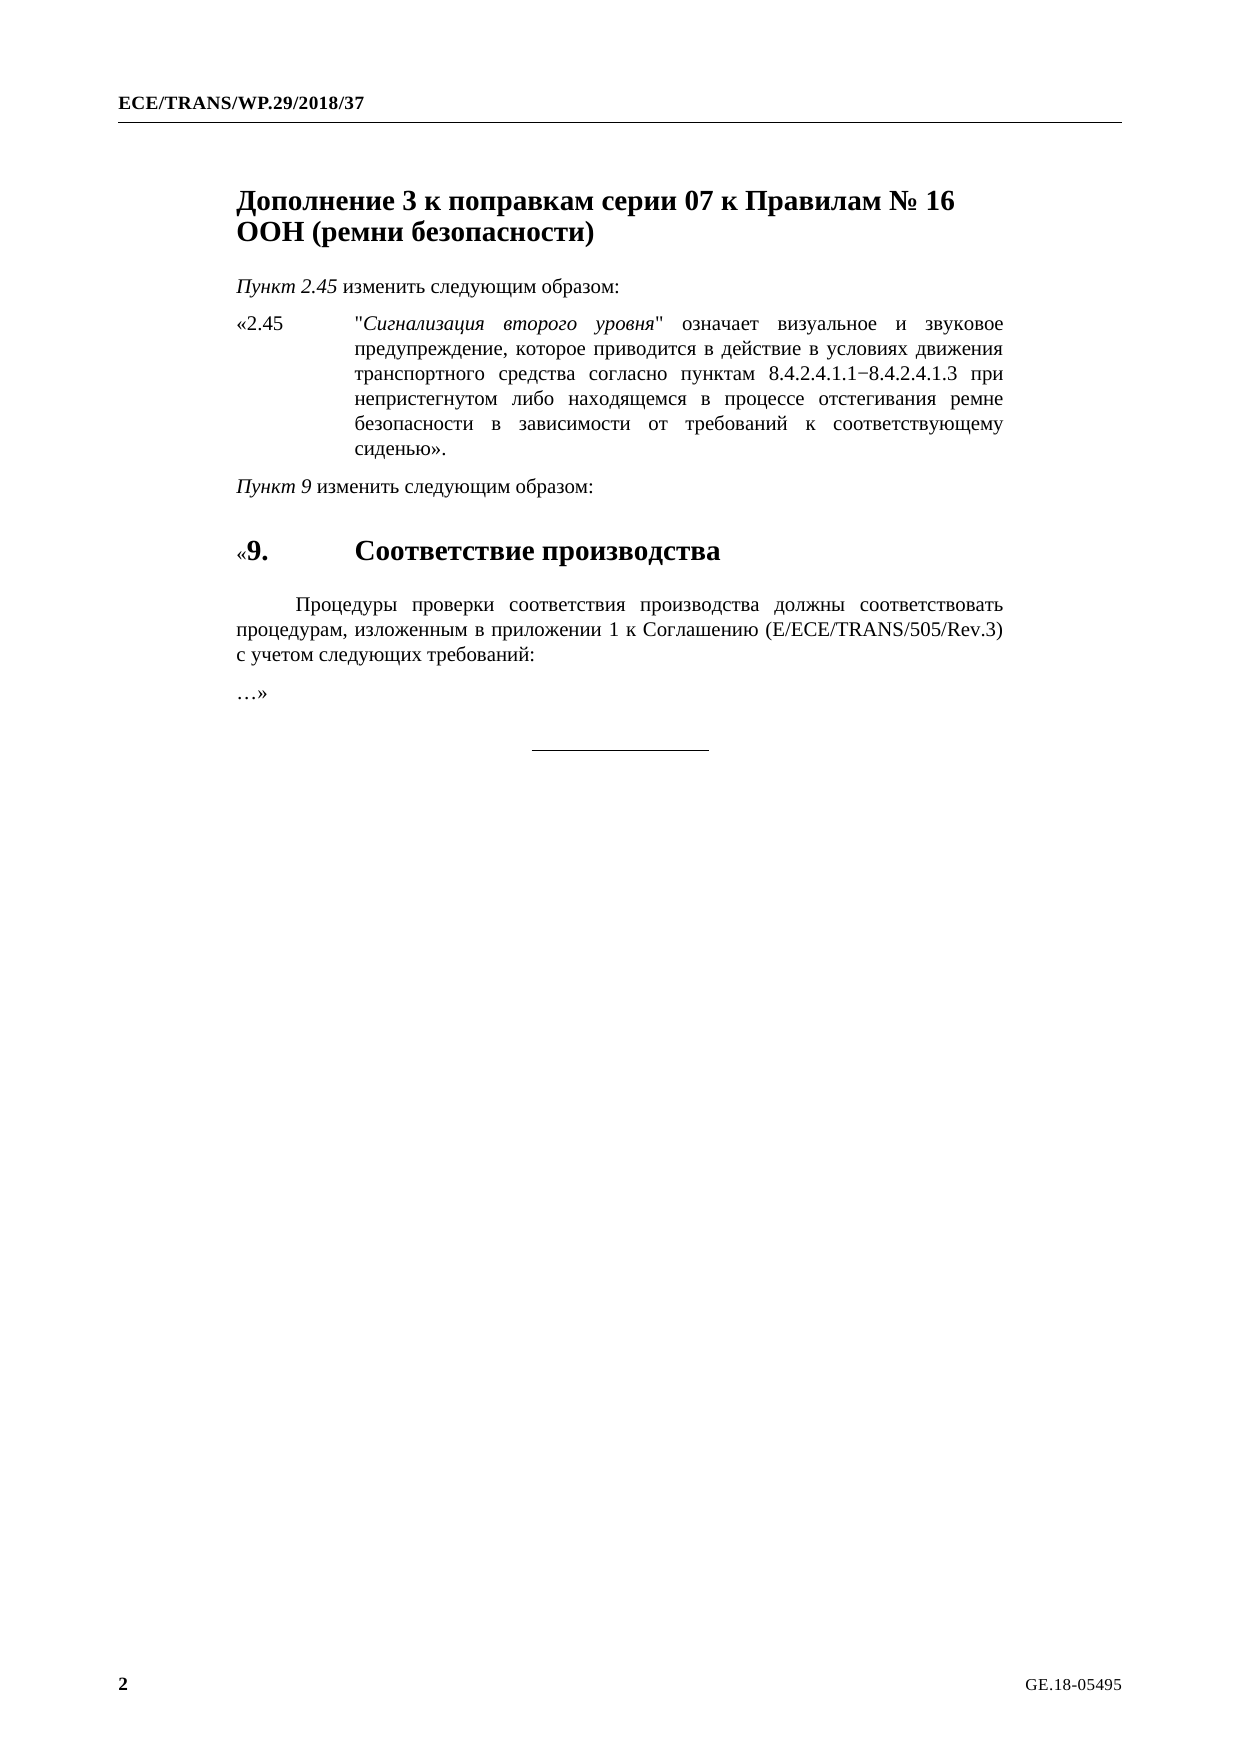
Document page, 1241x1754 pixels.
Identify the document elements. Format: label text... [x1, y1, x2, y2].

text «2.45 "Сигнализация второго уровня" означает визуальное и звуковое предупреждение, которое приводится в действие в условиях движения транспортного средства согласно пунктам 8.4.2.4.1.1−8.4.2.4.1.3 при непристегнутом либо находящемся в процессе отстегивания ремне безопасности в зависимости от требований к соответствующему сиденью». [236, 310, 1004, 460]
text «9. Соответствие производства [118, 535, 1004, 566]
text Процедуры проверки соответствия производства должны соответствовать процедурам, изложенным в приложении 1 к Соглашению (E/ECE/TRANS/505/Rev.3) с учетом следующих требований: [236, 591, 1004, 666]
text Дополнение 3 к поправкам серии 07 к Правилам № 16 ООН (ремни безопасности) [118, 185, 1004, 248]
text …» [236, 679, 1004, 704]
text Пункт 9 изменить следующим образом: [236, 473, 1004, 498]
text Пункт 2.45 изменить следующим образом: [236, 273, 1004, 298]
